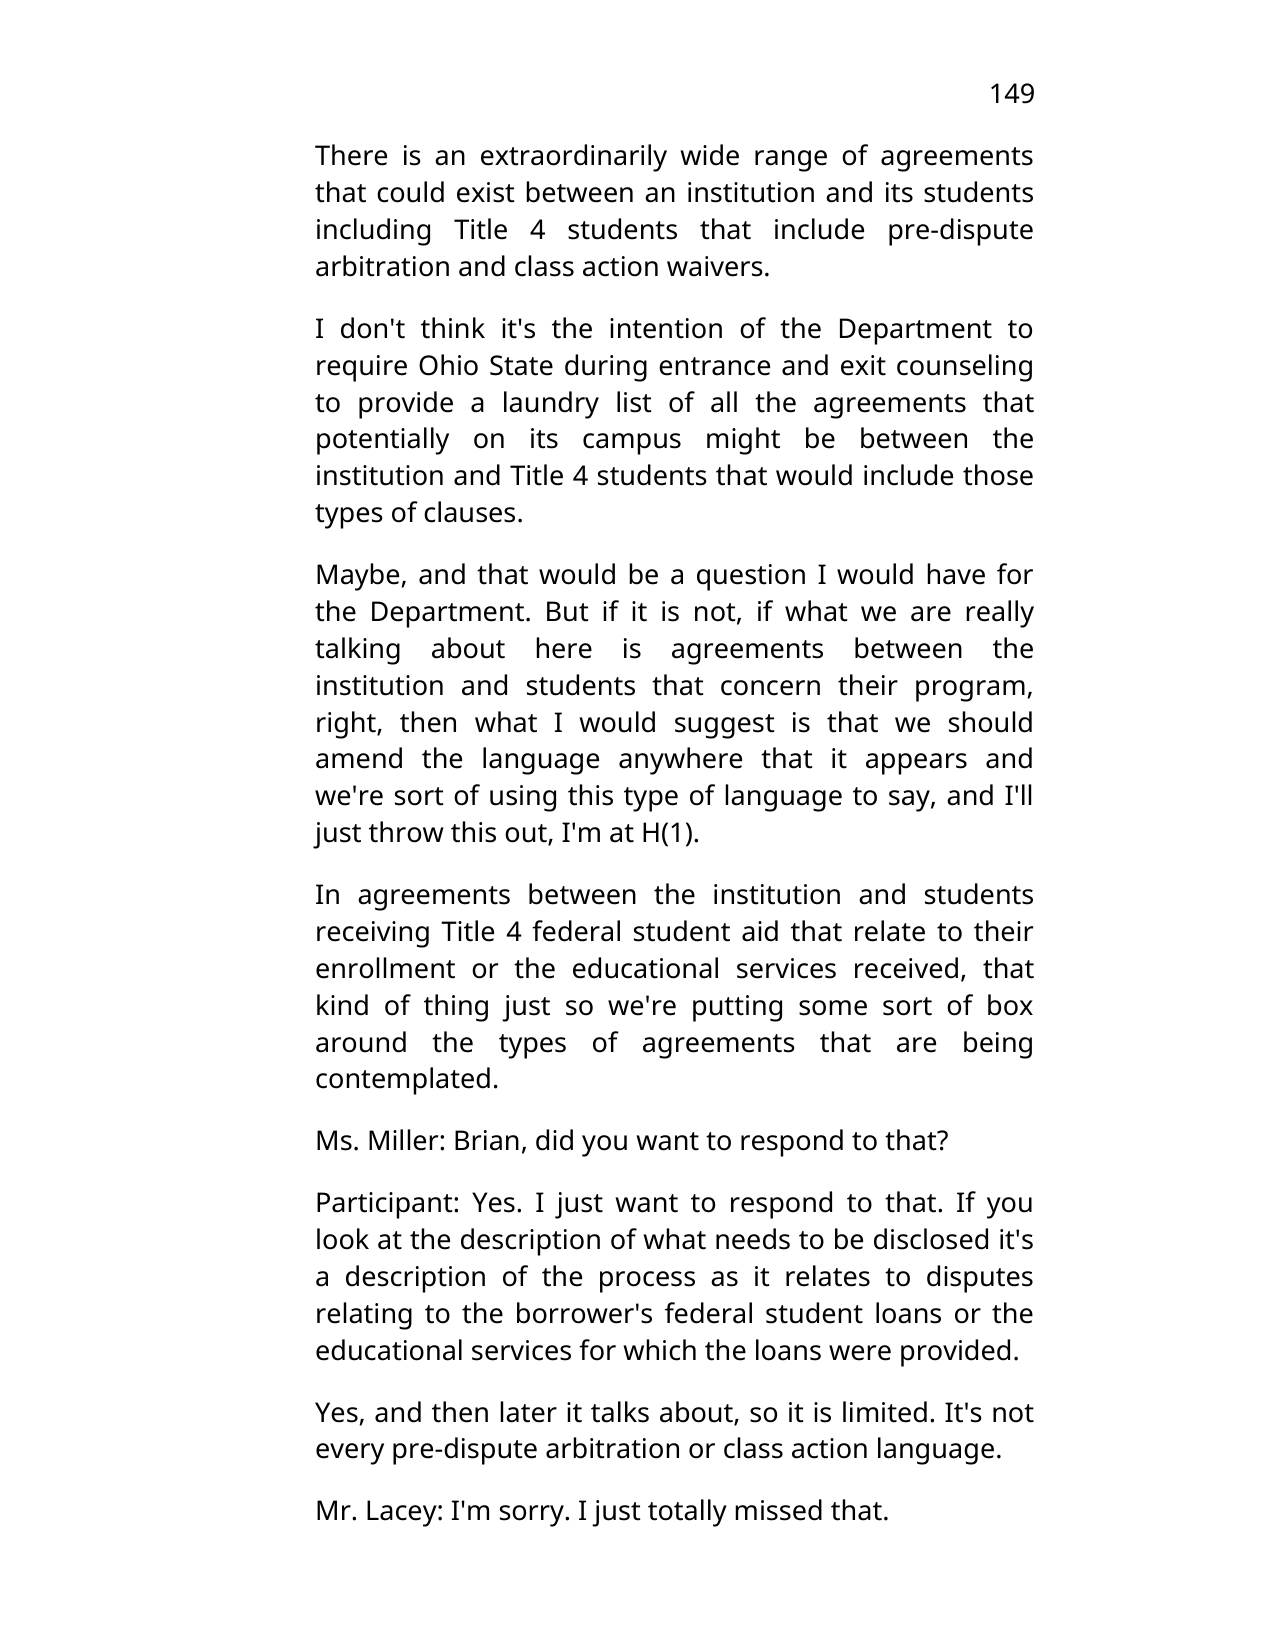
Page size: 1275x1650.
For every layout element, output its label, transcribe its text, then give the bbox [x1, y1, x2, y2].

text Maybe, and that would be a question I would have for the Department. But if it is not, if what we are really talking about here is agreements between the institution and students that concern their program, right, then what I would suggest is that we should amend the language anywhere that it appears and we're sort of using this type of language to say, and I'll just throw this out, I'm at H(1). [315, 556, 1035, 851]
text Mr. Lacey: I'm sorry. I just totally missed that. [315, 1492, 1035, 1529]
text Ms. Miller: Brian, did you want to respond to that? [315, 1122, 1035, 1159]
text Yes, and then later it talks about, so it is limited. It's not every pre-dispute arbitration or class action language. [315, 1393, 1035, 1467]
text There is an extraordinarily wide range of agreements that could exist between an institution and its students including Title 4 students that include pre-dispute arbitration and class action waivers. [315, 137, 1035, 284]
text In agreements between the institution and students receiving Title 4 federal student aid that relate to their enrollment or the educational services received, that kind of thing just so we're putting some sort of box around the types of agreements that are being contemplated. [315, 876, 1035, 1097]
text I don't think it's the intention of the Department to require Ohio State during entrance and exit counseling to provide a laundry list of all the agreements that potentially on its campus might be between the institution and Title 4 students that would include those types of clauses. [315, 309, 1035, 531]
text Participant: Yes. I just want to respond to that. If you look at the description of what needs to be disclosed it's a description of the process as it relates to disputes relating to the borrower's federal student loans or the educational services for which the loans were provided. [315, 1184, 1035, 1368]
